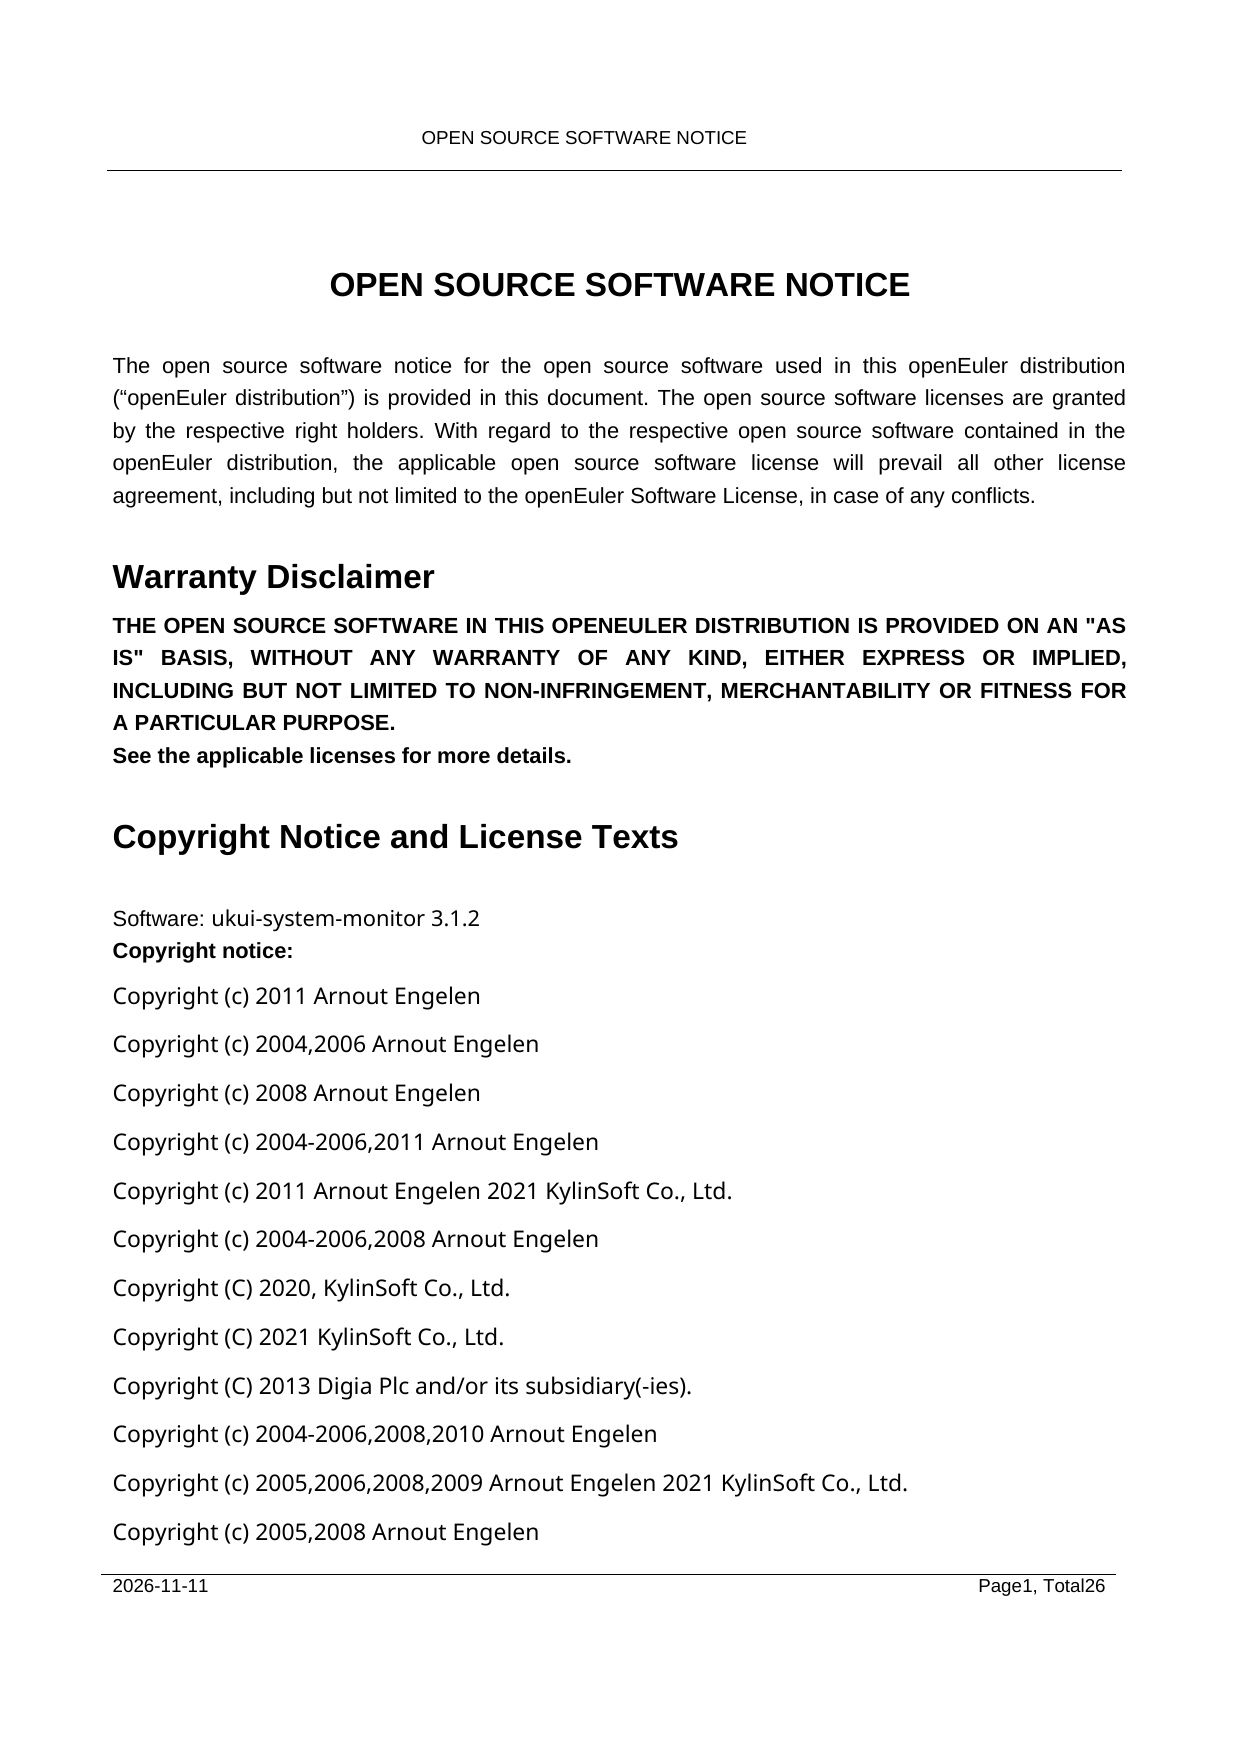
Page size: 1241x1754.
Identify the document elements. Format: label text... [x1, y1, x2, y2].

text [112, 979, 1128, 1548]
text Software: ukui-system-monitor 3.1.2 [112, 901, 1128, 934]
text Copyright Notice and License Texts [112, 804, 1128, 869]
text THE OPEN SOURCE SOFTWARE IN THIS OPENEULER DISTRIBUTION IS PROVIDED ON AN "AS IS" BASIS, WITHOUT ANY WARRANTY OF ANY KIND, EITHER EXPRESS OR IMPLIED, INCLUDING BUT NOT LIMITED TO NON-INFRINGEMENT, MERCHANTABILITY OR FITNESS FOR A PARTICULAR PURPOSE. See the applicable licenses for more details. [112, 609, 1128, 771]
text Warranty Disclaimer [112, 544, 1128, 609]
text The open source software notice for the open source software used in this openEuler distribution (“openEuler distribution”) is provided in this document. The open source software licenses are granted by the respective right holders. With regard to the respective open source software contained in the openEuler distribution, the applicable open source software license will prevail all other license agreement, including but not limited to the openEuler Software License, in case of any conflicts. [112, 349, 1128, 511]
text Copyright notice: [112, 934, 1128, 966]
text OPEN SOURCE SOFTWARE NOTICE [112, 251, 1128, 316]
